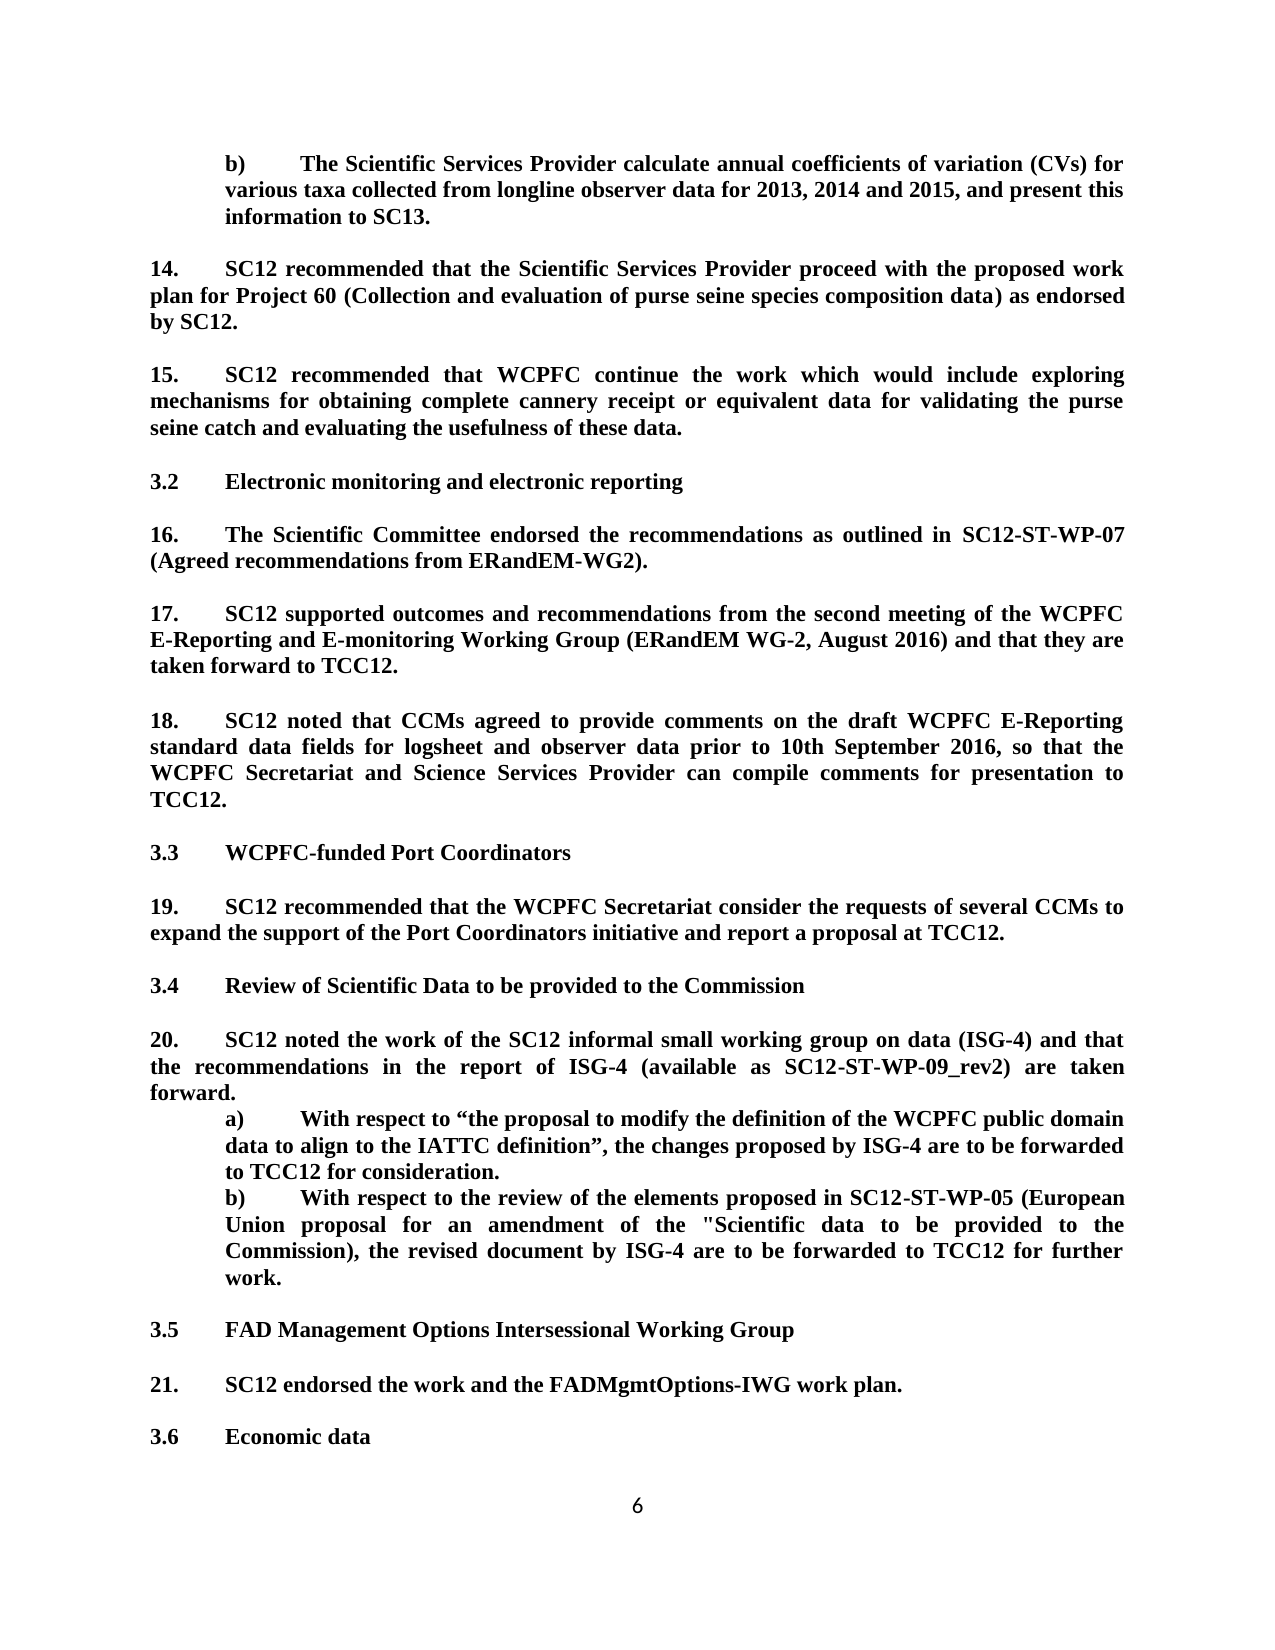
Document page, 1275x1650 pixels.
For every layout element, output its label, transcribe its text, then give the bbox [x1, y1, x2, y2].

text SC12 noted that CCMs agreed to provide comments on the draft WCPFC E-Reporting standard data fields for logsheet and observer data prior to 10th September 2016, so that the WCPFC Secretariat and Science Services Provider can compile comments for presentation to TCC12. [150, 707, 1125, 812]
subtitle 3.6 Economic data [150, 1423, 1125, 1450]
list b) With respect to the review of the elements proposed in SC12-ST-WP-05 (European Union proposal for an amendment of the "Scientific data to be provided to the Commission), the revised document by ISG-4 are to be forwarded to TCC12 for further work. [225, 1184, 1125, 1290]
list a) With respect to “the proposal to modify the definition of the WCPFC public domain data to align to the IATTC definition”, the changes proposed by ISG-4 are to be forwarded to TCC12 for consideration. [225, 1105, 1125, 1184]
text SC12 recommended that WCPFC continue the work which would include exploring mechanisms for obtaining complete cannery receipt or equivalent data for validating the purse seine catch and evaluating the usefulness of these data. [150, 361, 1125, 440]
list b) The Scientific Services Provider calculate annual coefficients of variation (CVs) for various taxa collected from longline observer data for 2013, 2014 and 2015, and present this information to SC13. [225, 150, 1125, 229]
text The Scientific Committee endorsed the recommendations as outlined in SC12-ST-WP-07 (Agreed recommendations from ERandEM-WG2). [150, 521, 1125, 573]
text SC12 endorsed the work and the FADMgmtOptions-IWG work plan. [150, 1371, 1125, 1397]
text SC12 recommended that the WCPFC Secretariat consider the requests of several CCMs to expand the support of the Port Coordinators initiative and report a proposal at TCC12. [150, 893, 1125, 946]
text SC12 recommended that the Scientific Services Provider proceed with the proposed work plan for Project 60 (Collection and evaluation of purse seine species composition data) as endorsed by SC12. [150, 255, 1125, 334]
subtitle 3.4 Review of Scientific Data to be provided to the Commission [150, 972, 1125, 998]
subtitle 3.2 Electronic monitoring and electronic reporting [150, 468, 1125, 494]
subtitle 3.3 WCPFC-funded Port Coordinators [150, 838, 1125, 865]
text SC12 supported outcomes and recommendations from the second meeting of the WCPFC E-Reporting and E-monitoring Working Group (ERandEM WG-2, August 2016) and that they are taken forward to TCC12. [150, 600, 1125, 679]
subtitle 3.5 FAD Management Options Intersessional Working Group [150, 1316, 1125, 1343]
text SC12 noted the work of the SC12 informal small working group on data (ISG-4) and that the recommendations in the report of ISG-4 (available as SC12-ST-WP-09_rev2) are taken forward. [150, 1026, 1125, 1105]
